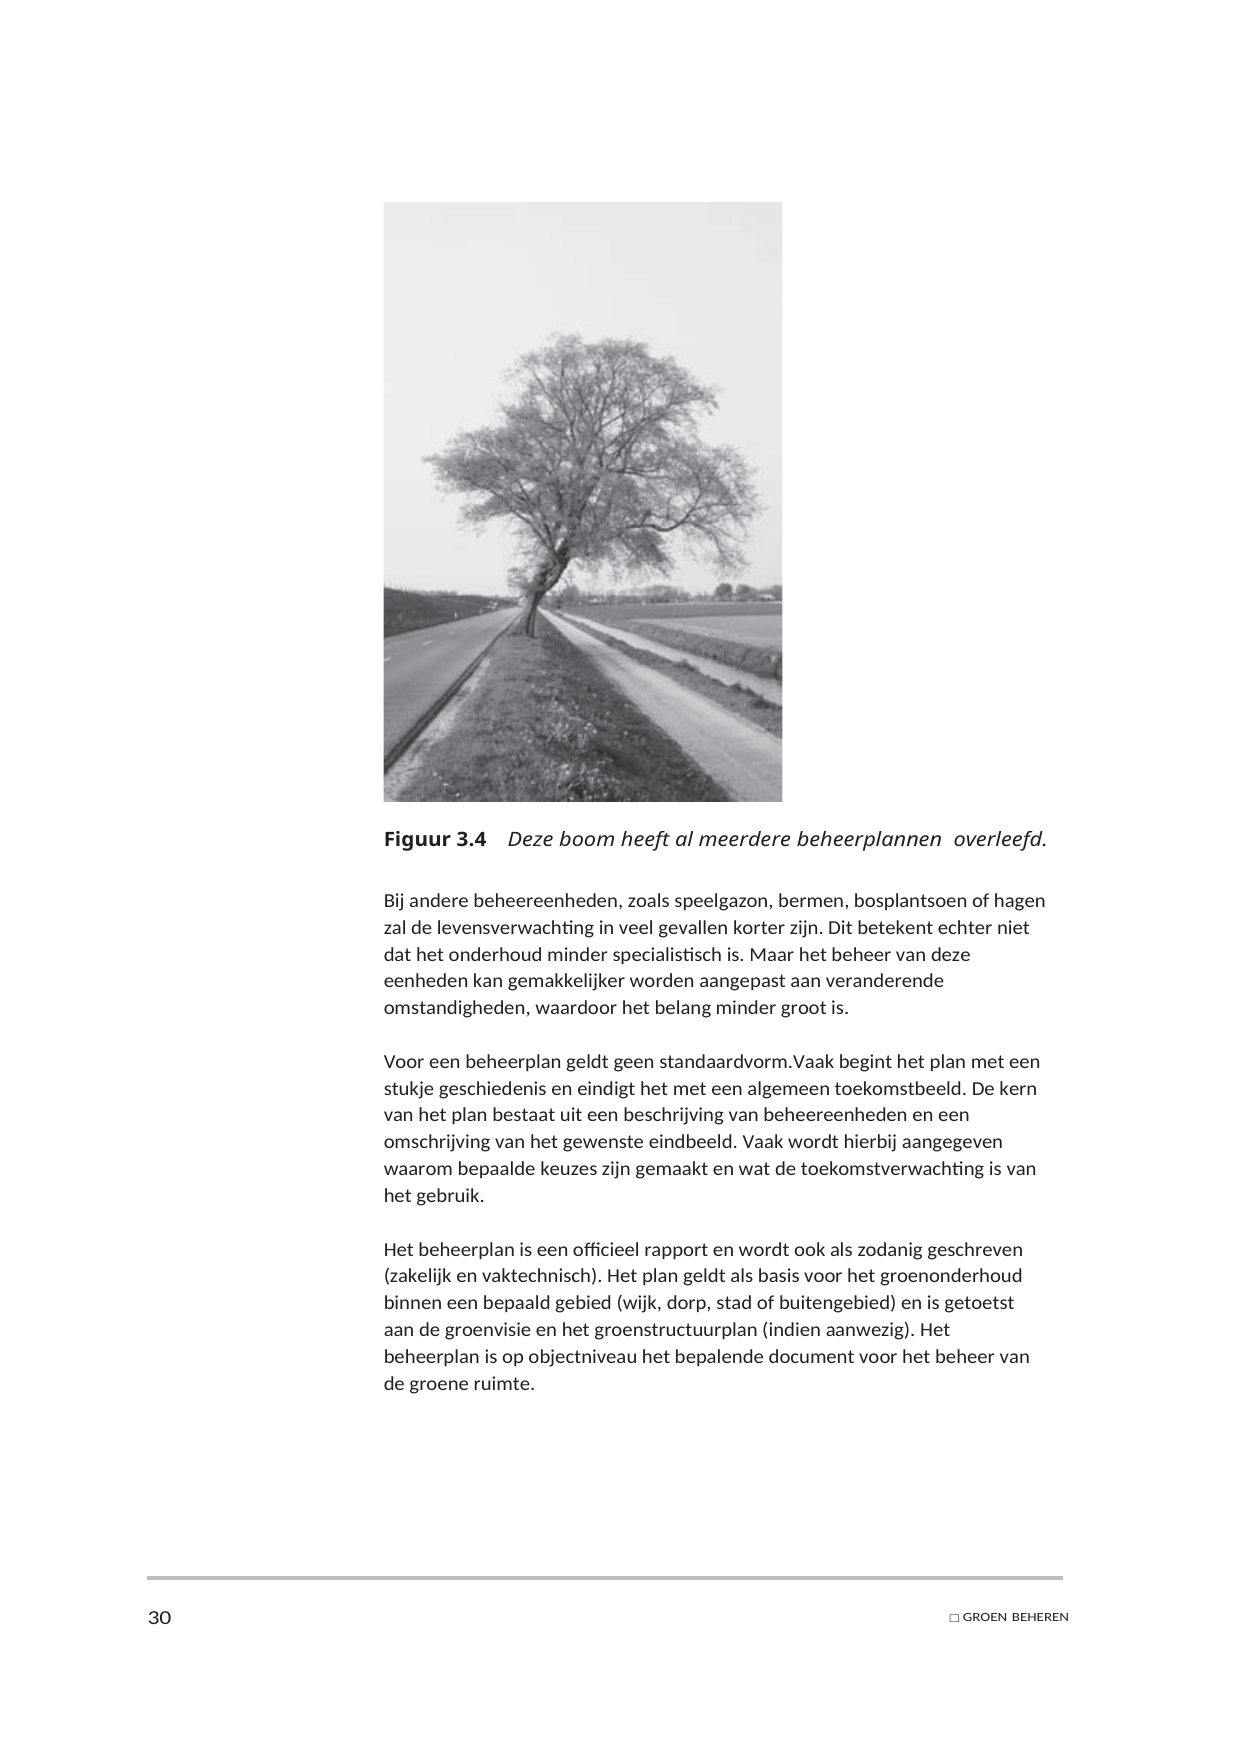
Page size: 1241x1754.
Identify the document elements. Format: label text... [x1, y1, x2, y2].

text Voor een beheerplan geldt geen standaardvorm.Vaak begint het plan met een stukje geschiedenis en eindigt het met een algemeen toekomstbeeld. De kern van het plan bestaat uit een beschrijving van beheereenheden en een omschrijving van het gewenste eindbeeld. Vaak wordt hierbij aangegeven waarom bepaalde keuzes zijn gemaakt en wat de toekomstverwachting is van het gebruik. [383, 1049, 1062, 1207]
text Bij andere beheereenheden, zoals speelgazon, bermen, bosplantsoen of hagen zal de levensverwachting in veel gevallen korter zijn. Dit betekent echter niet dat het onderhoud minder specialistisch is. Maar het beheer van deze eenheden kan gemakkelijker worden aangepast aan veranderende omstandigheden, waardoor het belang minder groot is. [383, 888, 1058, 1019]
text Het beheerplan is een officieel rapport en wordt ook als zodanig geschreven (zakelijk en vaktechnisch). Het plan geldt als basis voor het groenonderhoud binnen een bepaald gebied (wijk, dorp, stad of buitengebied) en is getoetst aan de groenvisie en het groenstructuurplan (indien aanwezig). Het beheerplan is op objectniveau het bepalende document voor het beheer van de groene ruimte. [383, 1237, 1046, 1395]
text 30 □ GROEN BEHEREN [147, 1605, 1107, 1629]
text Figuur 3.4 Deze boom heeft al meerdere beheerplannen overleefd. [383, 825, 1107, 852]
picture [383, 202, 783, 802]
